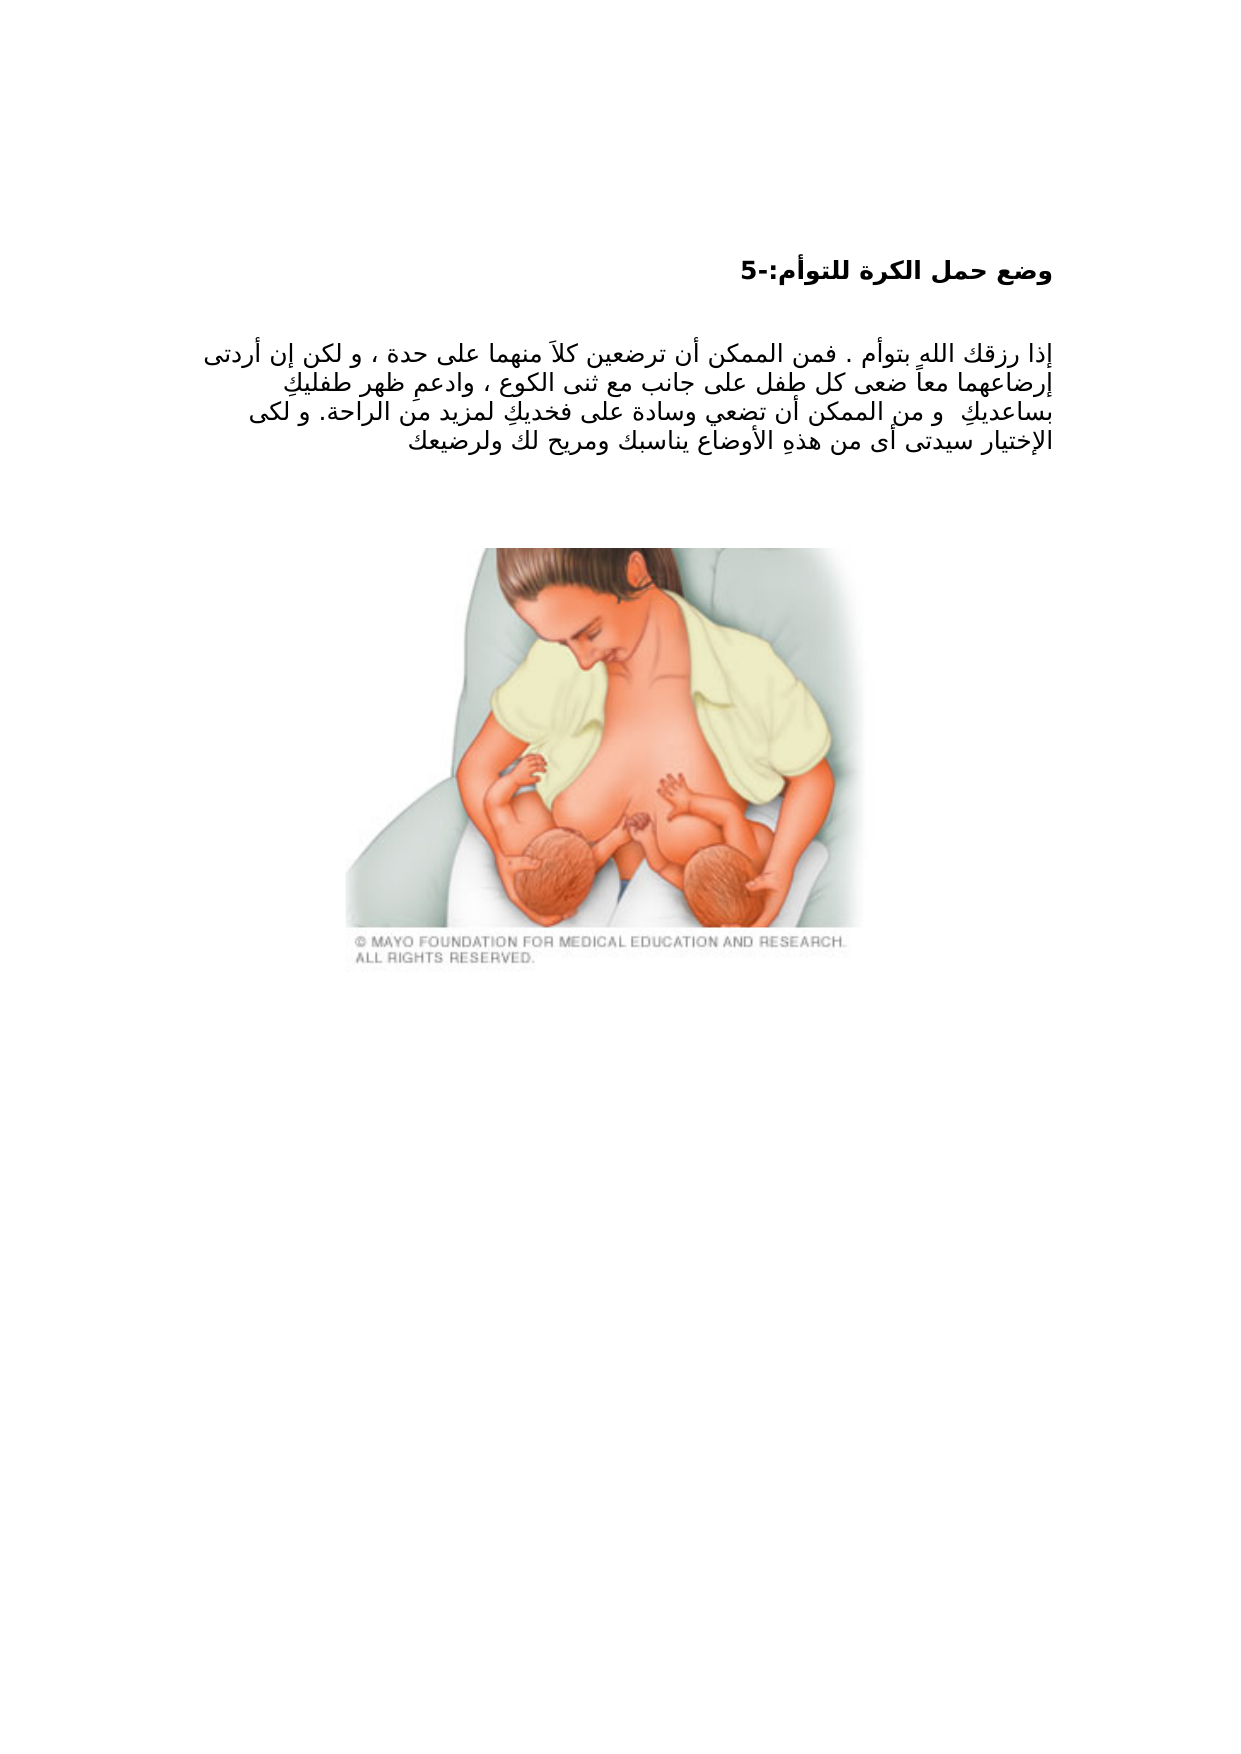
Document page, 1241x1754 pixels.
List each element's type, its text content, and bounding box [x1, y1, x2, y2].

picture [345, 548, 891, 972]
text إذا رزقك الله بتوأم . فمن الممكن أن ترضعين كلاَ منهما على حدة ، و لكن إن أردتى إرضاعهما معاً ضعى كل طفل على جانب مع ثنى الكوع ، وادعمِ ظهر طفليكِ بساعديكِ و من الممكن أن تضعي وسادة على فخديكِ لمزيد من الراحة. و لكى الإختيار سيدتى أى من هذهِ الأوضاع يناسبك ومريح لك ولرضيعك [187, 339, 1053, 455]
text وضع حمل الكرة للتوأم:-5 [187, 256, 1053, 339]
